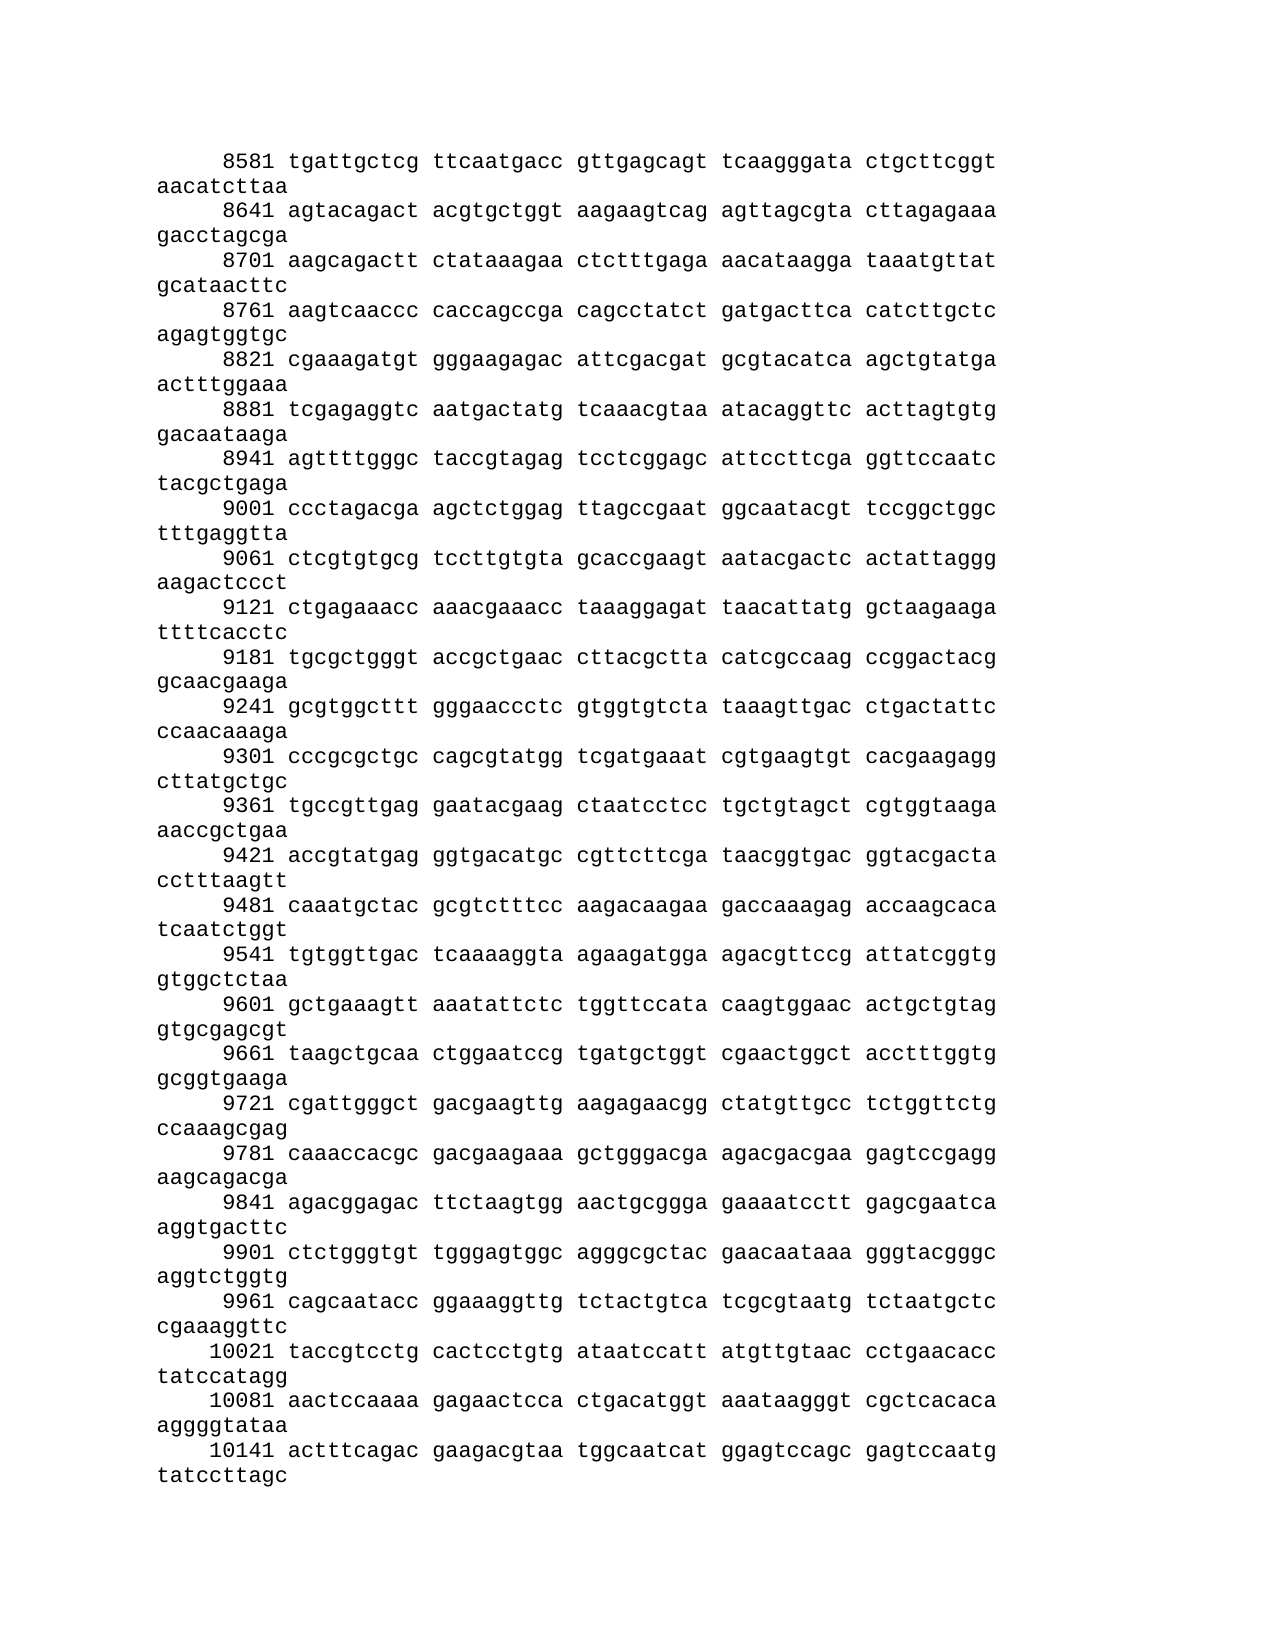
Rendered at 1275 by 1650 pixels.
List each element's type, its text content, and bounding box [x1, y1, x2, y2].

text 9481 caaatgctac gcgtctttcc aagacaagaa gaccaaagag accaagcaca tcaatctggt [156, 894, 1118, 943]
text 9361 tgccgttgag gaatacgaag ctaatcctcc tgctgtagct cgtggtaaga aaccgctgaa [156, 794, 1118, 844]
text 9541 tgtggttgac tcaaaaggta agaagatgga agacgttccg attatcggtg gtggctctaa [156, 943, 1118, 993]
text 9781 caaaccacgc gacgaagaaa gctgggacga agacgacgaa gagtccgagg aagcagacga [156, 1142, 1118, 1191]
text 9661 taagctgcaa ctggaatccg tgatgctggt cgaactggct acctttggtg gcggtgaaga [156, 1042, 1118, 1092]
text 9241 gcgtggcttt gggaaccctc gtggtgtcta taaagttgac ctgactattc ccaacaaaga [156, 695, 1118, 745]
text 9181 tgcgctgggt accgctgaac cttacgctta catcgccaag ccggactacg gcaacgaaga [156, 646, 1118, 695]
text 8761 aagtcaaccc caccagccga cagcctatct gatgacttca catcttgctc agagtggtgc [156, 299, 1118, 348]
text 9421 accgtatgag ggtgacatgc cgttcttcga taacggtgac ggtacgacta cctttaagtt [156, 844, 1118, 894]
text 9061 ctcgtgtgcg tccttgtgta gcaccgaagt aatacgactc actattaggg aagactccct [156, 547, 1118, 596]
text 9601 gctgaaagtt aaatattctc tggttccata caagtggaac actgctgtag gtgcgagcgt [156, 993, 1118, 1042]
text 9001 ccctagacga agctctggag ttagccgaat ggcaatacgt tccggctggc tttgaggtta [156, 497, 1118, 547]
text 9121 ctgagaaacc aaacgaaacc taaaggagat taacattatg gctaagaaga ttttcacctc [156, 596, 1118, 646]
text 8641 agtacagact acgtgctggt aagaagtcag agttagcgta cttagagaaa gacctagcga [156, 199, 1118, 249]
text 9841 agacggagac ttctaagtgg aactgcggga gaaaatcctt gagcgaatca aggtgacttc [156, 1191, 1118, 1241]
text 9901 ctctgggtgt tgggagtggc agggcgctac gaacaataaa gggtacgggc aggtctggtg [156, 1241, 1118, 1290]
text 8941 agttttgggc taccgtagag tcctcggagc attccttcga ggttccaatc tacgctgaga [156, 447, 1118, 497]
text 10021 taccgtcctg cactcctgtg ataatccatt atgttgtaac cctgaacacc tatccatagg [156, 1340, 1118, 1389]
text 8821 cgaaagatgt gggaagagac attcgacgat gcgtacatca agctgtatga actttggaaa [156, 348, 1118, 398]
text 10141 actttcagac gaagacgtaa tggcaatcat ggagtccagc gagtccaatg tatccttagc [156, 1439, 1118, 1489]
text 8881 tcgagaggtc aatgactatg tcaaacgtaa atacaggttc acttagtgtg gacaataaga [156, 398, 1118, 447]
text 10081 aactccaaaa gagaactcca ctgacatggt aaataagggt cgctcacaca aggggtataa [156, 1389, 1118, 1439]
text 9301 cccgcgctgc cagcgtatgg tcgatgaaat cgtgaagtgt cacgaagagg cttatgctgc [156, 745, 1118, 794]
text 9961 cagcaatacc ggaaaggttg tctactgtca tcgcgtaatg tctaatgctc cgaaaggttc [156, 1290, 1118, 1340]
text 9721 cgattgggct gacgaagttg aagagaacgg ctatgttgcc tctggttctg ccaaagcgag [156, 1092, 1118, 1142]
text 8701 aagcagactt ctataaagaa ctctttgaga aacataagga taaatgttat gcataacttc [156, 249, 1118, 299]
text 8581 tgattgctcg ttcaatgacc gttgagcagt tcaagggata ctgcttcggt aacatcttaa [156, 150, 1118, 199]
